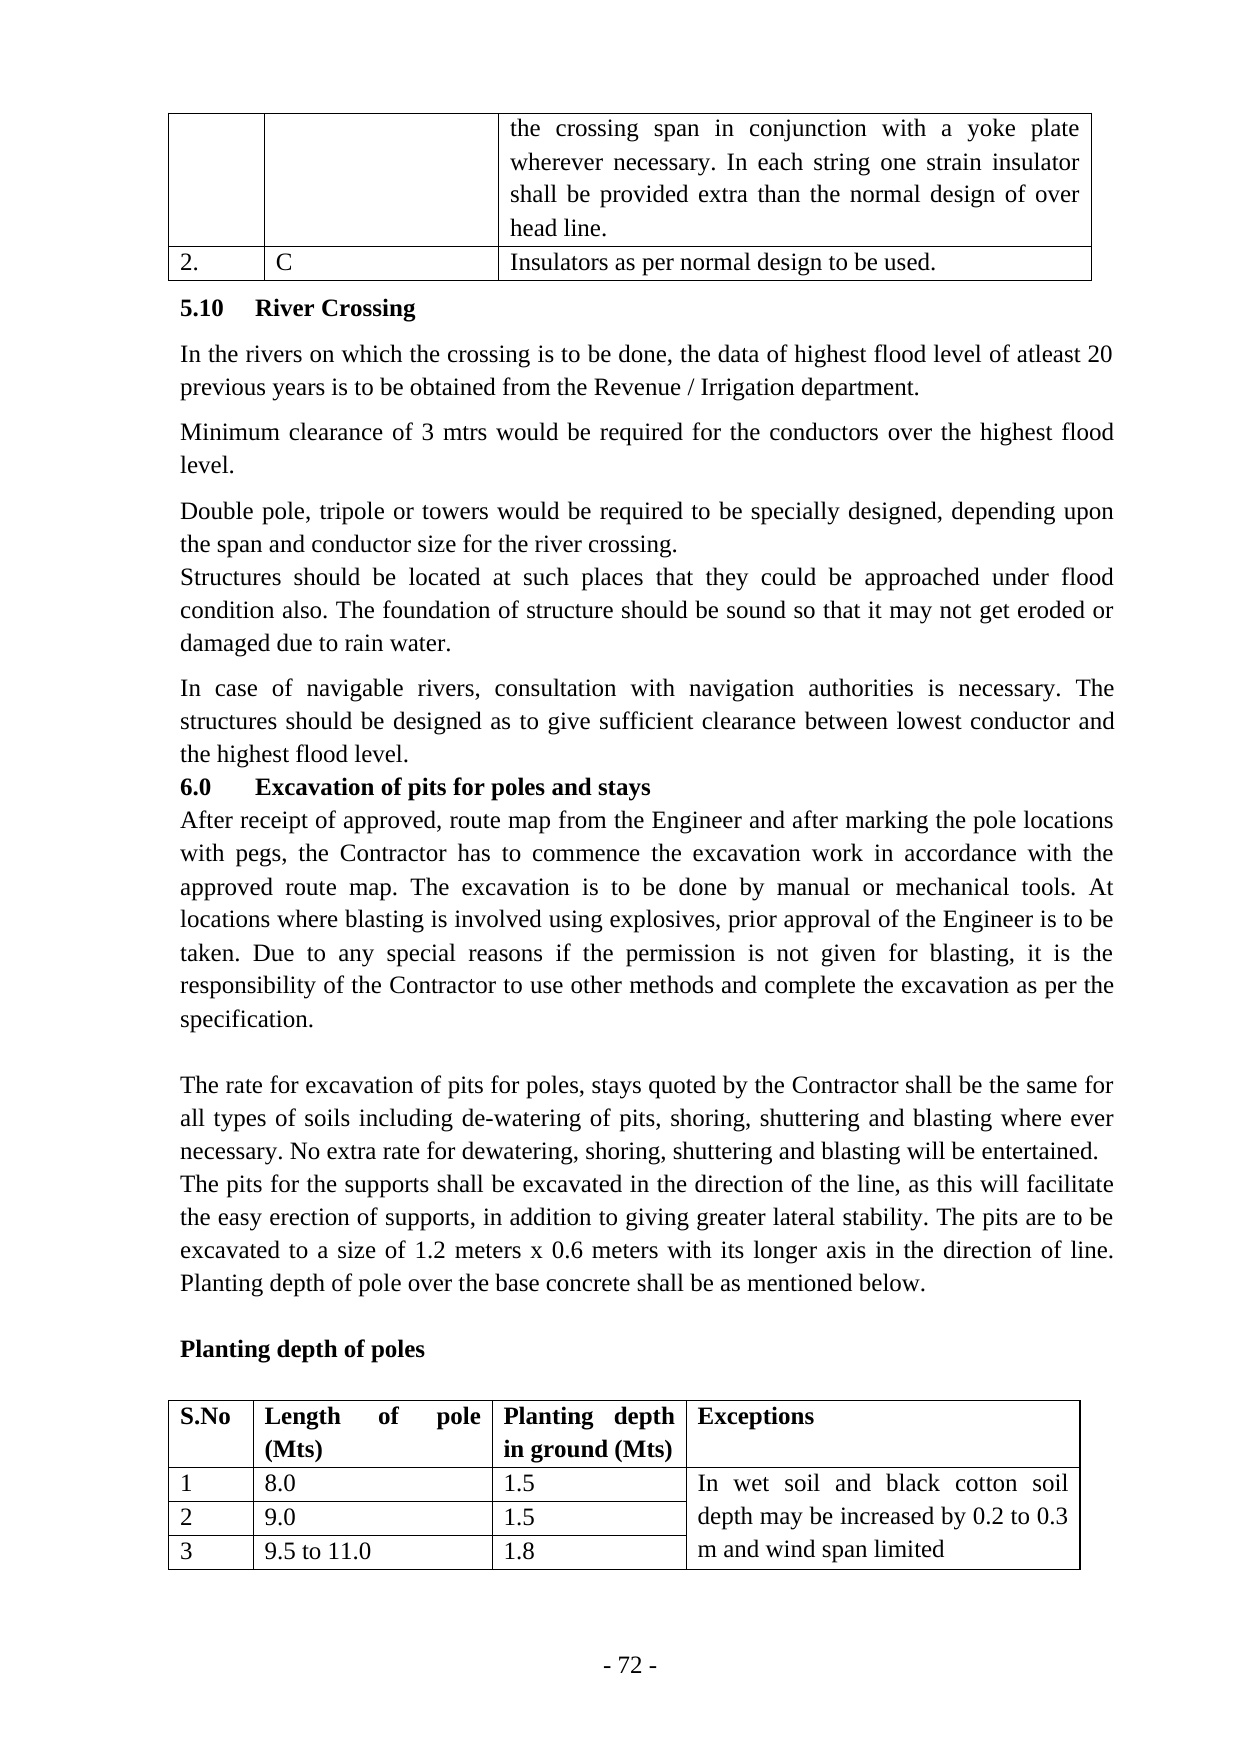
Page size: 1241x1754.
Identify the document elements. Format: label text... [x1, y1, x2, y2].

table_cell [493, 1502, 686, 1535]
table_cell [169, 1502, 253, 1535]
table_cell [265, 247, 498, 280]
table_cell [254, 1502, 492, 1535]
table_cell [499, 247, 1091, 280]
text The rate for excavation of pits for poles, stays quoted by the Contractor shall be the same for all types of soils including de-watering of pits, shoring, shuttering and blasting where ever necessary. No extra rate for dewatering, shoring, shuttering and blasting will be entertained. [180, 1070, 1115, 1164]
text Minimum clearance of 3 mtrs would be required for the conductors over the highest flood level. [180, 417, 1115, 479]
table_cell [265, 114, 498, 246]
text In case of navigable rivers, consultation with navigation authorities is necessary. The structures should be designed as to give sufficient clearance between lowest conductor and the highest flood level. [180, 673, 1115, 768]
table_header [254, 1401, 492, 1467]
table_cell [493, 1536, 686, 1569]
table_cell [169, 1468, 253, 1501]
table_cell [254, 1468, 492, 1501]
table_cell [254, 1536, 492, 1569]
text The pits for the supports shall be excavated in the direction of the line, as this will facilitate the easy erection of supports, in addition to giving greater lateral stability. The pits are to be excavated to a size of 1.2 meters x 0.6 meters with its longer axis in the direction of line. Planting depth of pole over the base concrete shall be as mentioned below. [180, 1169, 1115, 1297]
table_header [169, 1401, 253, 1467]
text 6.0 Excavation of pits for poles and stays [180, 772, 1115, 801]
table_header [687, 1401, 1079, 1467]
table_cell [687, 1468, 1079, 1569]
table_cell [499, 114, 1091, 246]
text Planting depth of poles [180, 1334, 1115, 1363]
text 5.10 River Crossing [180, 293, 1115, 322]
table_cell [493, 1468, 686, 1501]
text Double pole, tripole or towers would be required to be specially designed, depending upon the span and conductor size for the river crossing. [180, 496, 1115, 558]
text Structures should be located at such places that they could be approached under flood condition also. The foundation of structure should be sound so that it may not get eroded or damaged due to rain water. [180, 562, 1115, 657]
text After receipt of approved, route map from the Engineer and after marking the pole locations with pegs, the Contractor has to commence the excavation work in accordance with the approved route map. The excavation is to be done by manual or mechanical tools. At locations where blasting is involved using explosives, prior approval of the Engineer is to be taken. Due to any special reasons if the permission is not given for blasting, it is the responsibility of the Contractor to use other methods and complete the excavation as per the specification. [180, 806, 1115, 1032]
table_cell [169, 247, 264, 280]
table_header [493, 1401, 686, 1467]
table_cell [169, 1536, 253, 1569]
text In the rivers on which the crossing is to be done, the data of highest flood level of atleast 20 previous years is to be obtained from the Revenue / Irrigation department. [180, 339, 1115, 401]
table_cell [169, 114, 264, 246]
